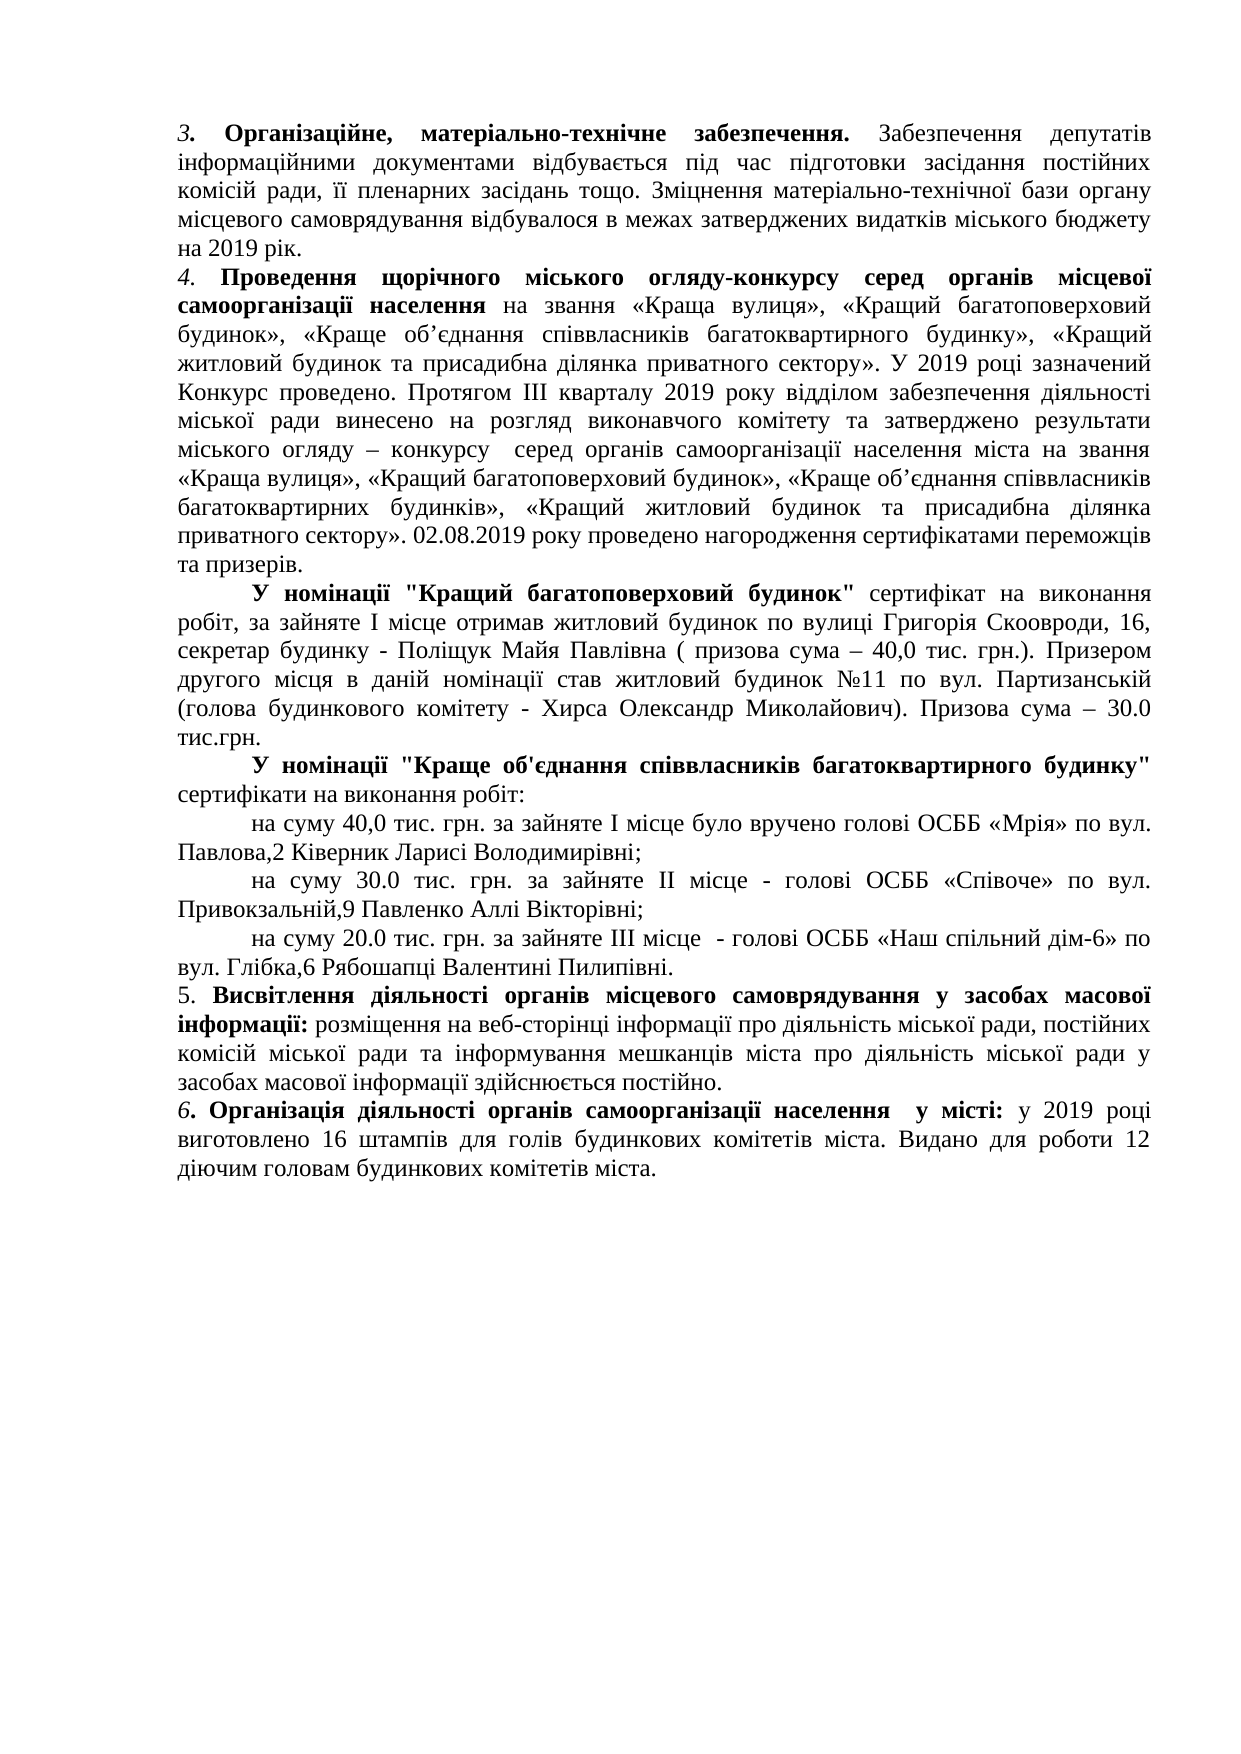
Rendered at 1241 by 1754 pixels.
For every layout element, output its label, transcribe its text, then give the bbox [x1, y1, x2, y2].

text 5. Висвітлення діяльності органів місцевого самоврядування у засобах масової інформації: розміщення на веб-сторінці інформації про діяльність міської ради, постійних комісій міської ради та інформування мешканців міста про діяльність міської ради у засобах масової інформації здійснюється постійно. [177, 981, 1152, 1096]
text У номінації "Краще об'єднання співвласників багатоквартирного будинку" сертифікати на виконання робіт: [177, 751, 1152, 808]
text на суму 30.0 тис. грн. за зайняте ІІ місце - голові ОСББ «Співоче» по вул. Привокзальній,9 Павленко Аллі Вікторівні; [177, 866, 1152, 923]
text на суму 20.0 тис. грн. за зайняте ІІІ місце - голові ОСББ «Наш спільний дім-6» по вул. Глібка,6 Рябошапці Валентині Пилипівні. [177, 923, 1152, 981]
text на суму 40,0 тис. грн. за зайняте І місце було вручено голові ОСББ «Мрія» по вул. Павлова,2 Ківерник Ларисі Володимирівні; [177, 808, 1152, 866]
text У номінації "Кращий багатоповерховий будинок" сертифікат на виконання робіт, за зайняте І місце отримав житловий будинок по вулиці Григорія Скоовроди, 16, секретар будинку - Поліщук Майя Павлівна ( призова сума – 40,0 тис. грн.). Призером другого місця в даній номінації став житловий будинок №11 по вул. Партизанській (голова будинкового комітету - Хирса Олександр Миколайович). Призова сума – 30.0 тис.грн. [177, 578, 1152, 751]
text 4. Проведення щорічного міського огляду-конкурсу серед органів місцевої самоорганізації населення на звання «Краща вулиця», «Кращий багатоповерховий будинок», «Краще об’єднання співвласників багатоквартирного будинку», «Кращий житловий будинок та присадибна ділянка приватного сектору». У 2019 році зазначений Конкурс проведено. Протягом ІІІ кварталу 2019 року відділом забезпечення діяльності міської ради винесено на розгляд виконавчого комітету та затверджено результати міського огляду – конкурсу серед органів самоорганізації населення міста на звання «Краща вулиця», «Кращий багатоповерховий будинок», «Краще об’єднання співвласників багатоквартирних будинків», «Кращий житловий будинок та присадибна ділянка приватного сектору». 02.08.2019 року проведено нагородження сертифікатами переможців та призерів. [177, 262, 1152, 578]
text 3. Організаційне, матеріально-технічне забезпечення. Забезпечення депутатів інформаційними документами відбувається під час підготовки засідання постійних комісій ради, її пленарних засідань тощо. Зміцнення матеріально-технічної бази органу місцевого самоврядування відбувалося в межах затверджених видатків міського бюджету на 2019 рік. [177, 118, 1152, 262]
text 6. Організація діяльності органів самоорганізації населення у місті: у 2019 році виготовлено 16 штампів для голів будинкових комітетів міста. Видано для роботи 12 діючим головам будинкових комітетів міста. [177, 1096, 1152, 1182]
